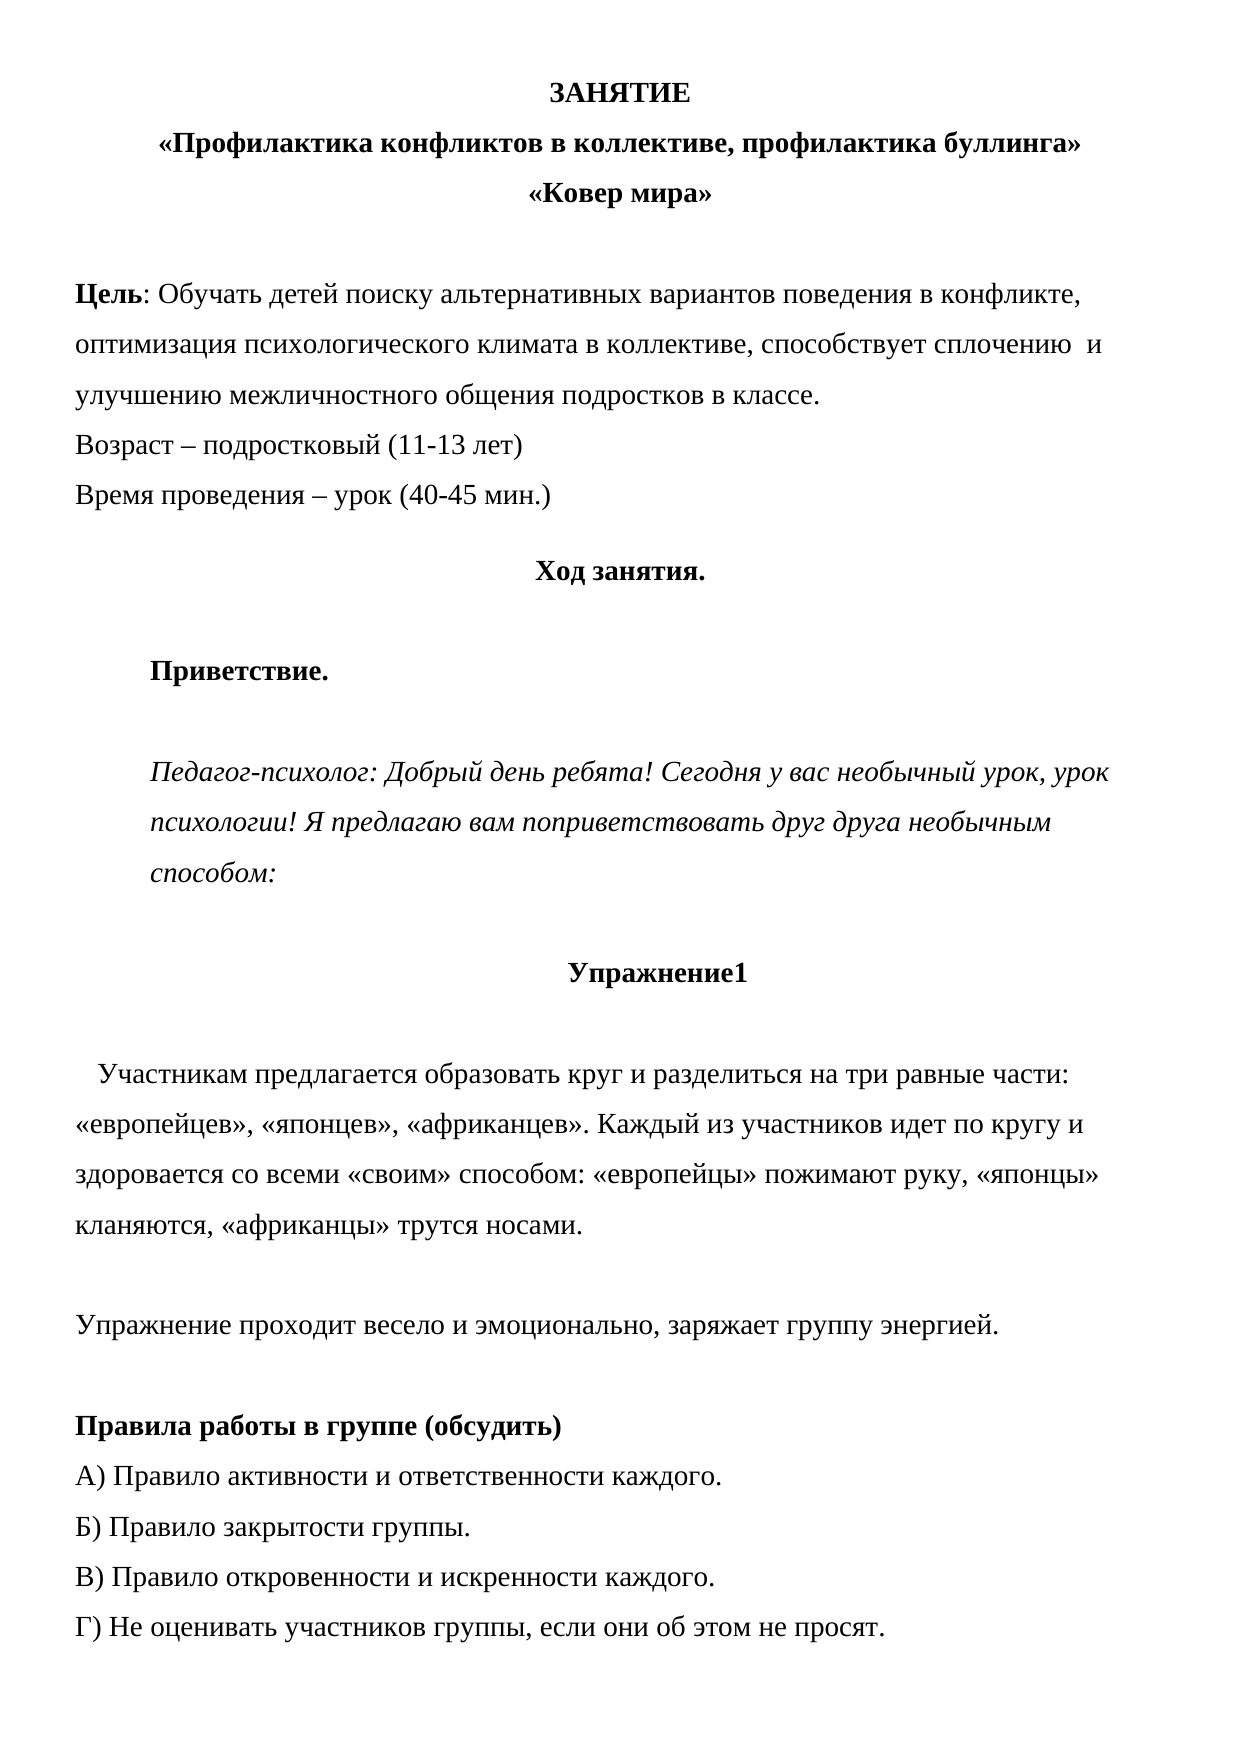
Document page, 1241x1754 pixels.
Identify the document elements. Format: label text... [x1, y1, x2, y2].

text Время проведения – урок (40-45 мин.) [75, 477, 1165, 511]
text Цель: Обучать детей поиску альтернативных вариантов поведения в конфликте, оптимизация психологического климата в коллективе, способствует сплочению и улучшению межличностного общения подростков в классе. [75, 276, 1165, 410]
text «Ковер мира» [75, 176, 1165, 209]
text Участникам предлагается образовать круг и разделиться на три равные части: «европейцев», «японцев», «африканцев». Каждый из участников идет по кругу и здоровается со всеми «своим» способом: «европейцы» пожимают руку, «японцы» кланяются, «африканцы» трутся носами. [75, 1056, 1165, 1240]
list Педагог-психолог: Добрый день ребята! Сегодня у вас необычный урок, урок психологии! Я предлагаю вам поприветствовать друг друга необычным способом: [150, 754, 1165, 888]
list Упражнение1 [150, 955, 1165, 989]
text Б) Правило закрытости группы. [75, 1509, 1165, 1542]
text В) Правило откровенности и искренности каждого. [75, 1559, 1165, 1593]
text Упражнение проходит весело и эмоционально, заряжает группу энергией. [75, 1307, 1165, 1341]
text А) Правило активности и ответственности каждого. [75, 1458, 1165, 1492]
list Приветствие. [150, 653, 1165, 687]
text Возраст – подростковый (11-13 лет) [75, 427, 1165, 461]
text Ход занятия. [75, 553, 1165, 586]
text Правила работы в группе (обсудить) [75, 1408, 1165, 1442]
text Г) Не оценивать участников группы, если они об этом не просят. [75, 1609, 1165, 1643]
text ЗАНЯТИЕ [75, 75, 1165, 108]
text «Профилактика конфликтов в коллективе, профилактика буллинга» [75, 125, 1165, 159]
